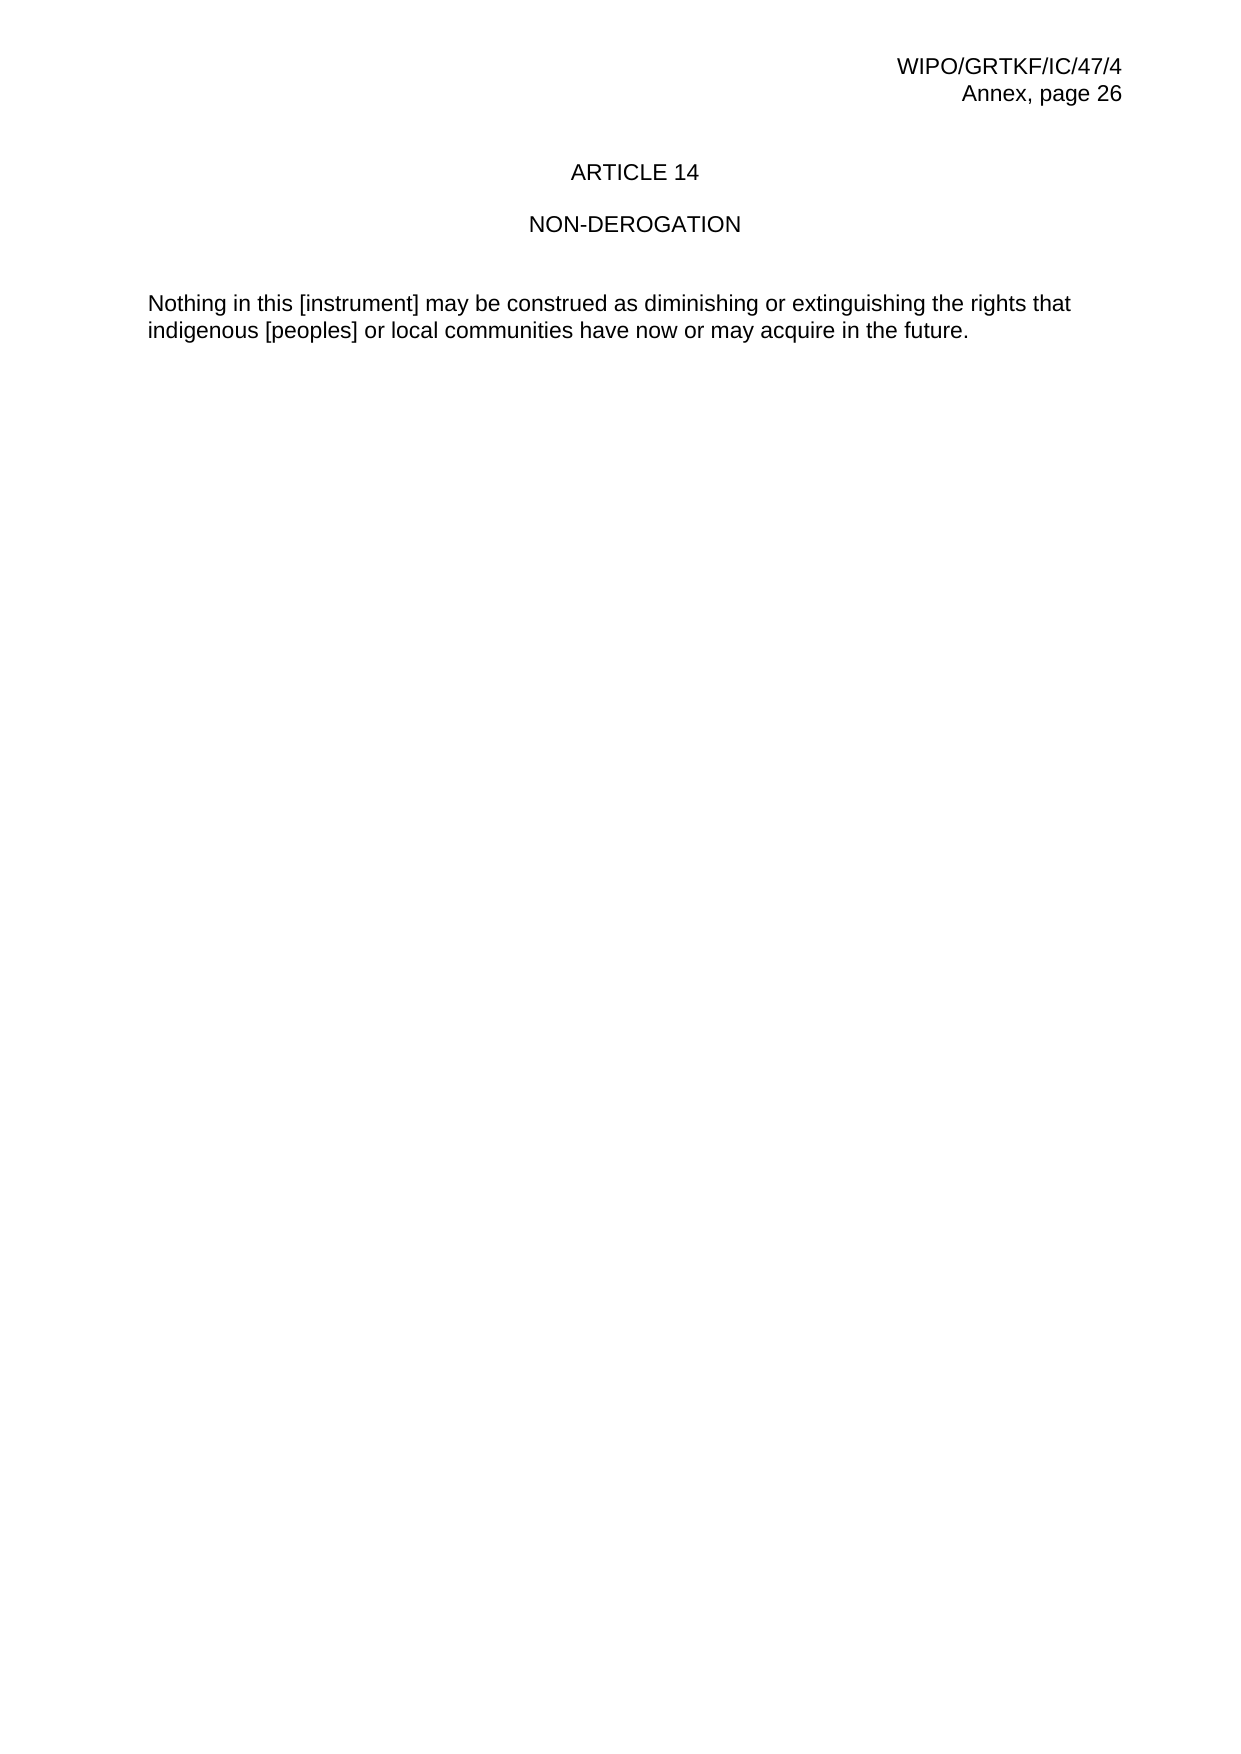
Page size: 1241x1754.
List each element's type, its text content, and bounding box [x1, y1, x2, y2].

text Nothing in this [instrument] may be construed as diminishing or extinguishing the rights that indigenous [peoples] or local communities have now or may acquire in the future. [148, 290, 1122, 343]
text NON-DEROGATION [148, 211, 1122, 238]
text ARTICLE 14 [148, 158, 1122, 185]
